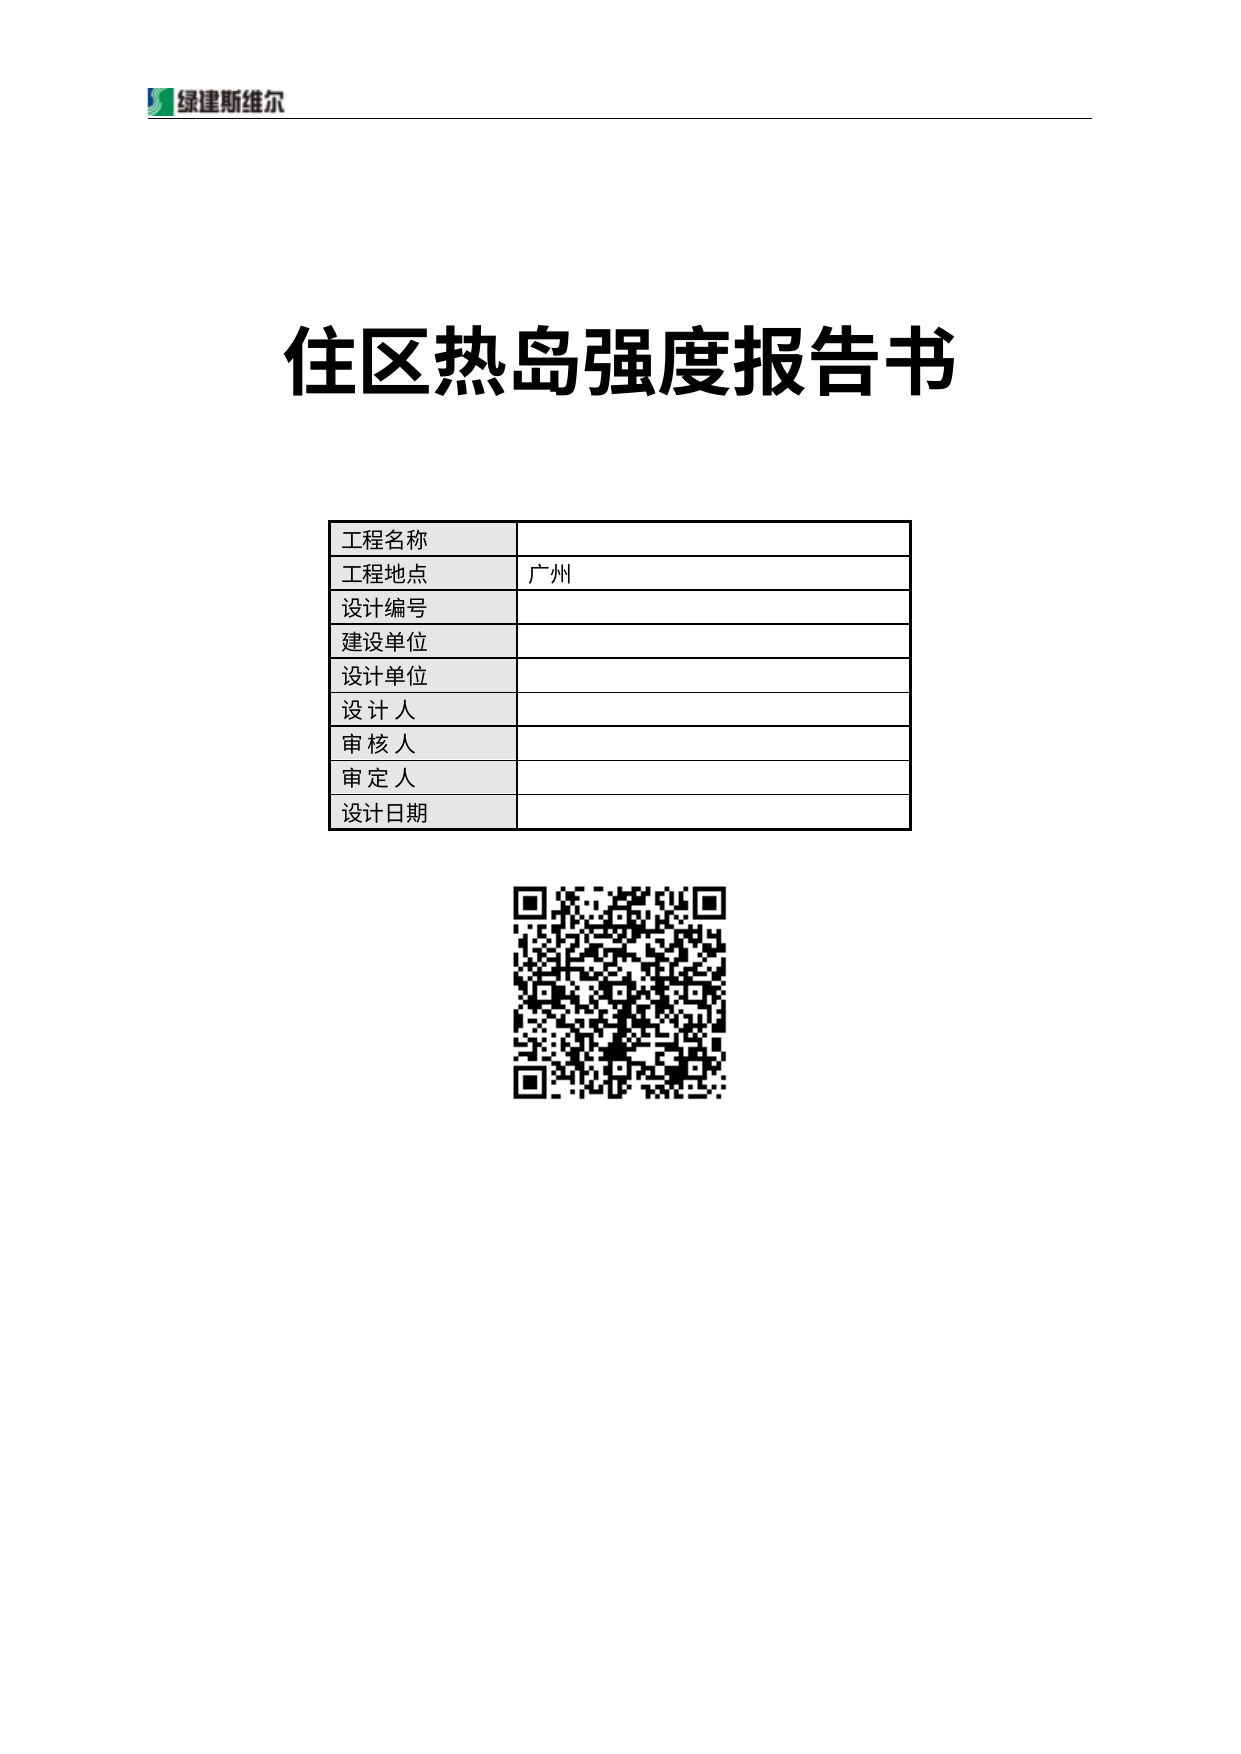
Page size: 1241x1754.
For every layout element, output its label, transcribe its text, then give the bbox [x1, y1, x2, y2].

table_header [518, 523, 909, 555]
table_cell 审 核 人 [331, 727, 516, 759]
table_cell 设计编号 [331, 591, 516, 623]
table_cell [518, 591, 909, 623]
table_cell 审 定 人 [331, 761, 516, 793]
table_cell [518, 795, 909, 828]
table_cell [518, 659, 909, 691]
picture [147, 88, 288, 116]
table_cell 设计日期 [331, 795, 516, 828]
table_cell 广州 [518, 557, 909, 589]
table_cell [518, 693, 909, 725]
picture [496, 868, 745, 1118]
table_cell [518, 727, 909, 759]
text 住区热岛强度报告书 [148, 292, 1092, 422]
table_header 工程名称 [331, 523, 516, 555]
table_cell 工程地点 [331, 557, 516, 589]
table_cell 设计单位 [331, 659, 516, 691]
table_cell [518, 761, 909, 793]
table_cell 设 计 人 [331, 693, 516, 725]
table_cell [518, 625, 909, 657]
table_cell 建设单位 [331, 625, 516, 657]
